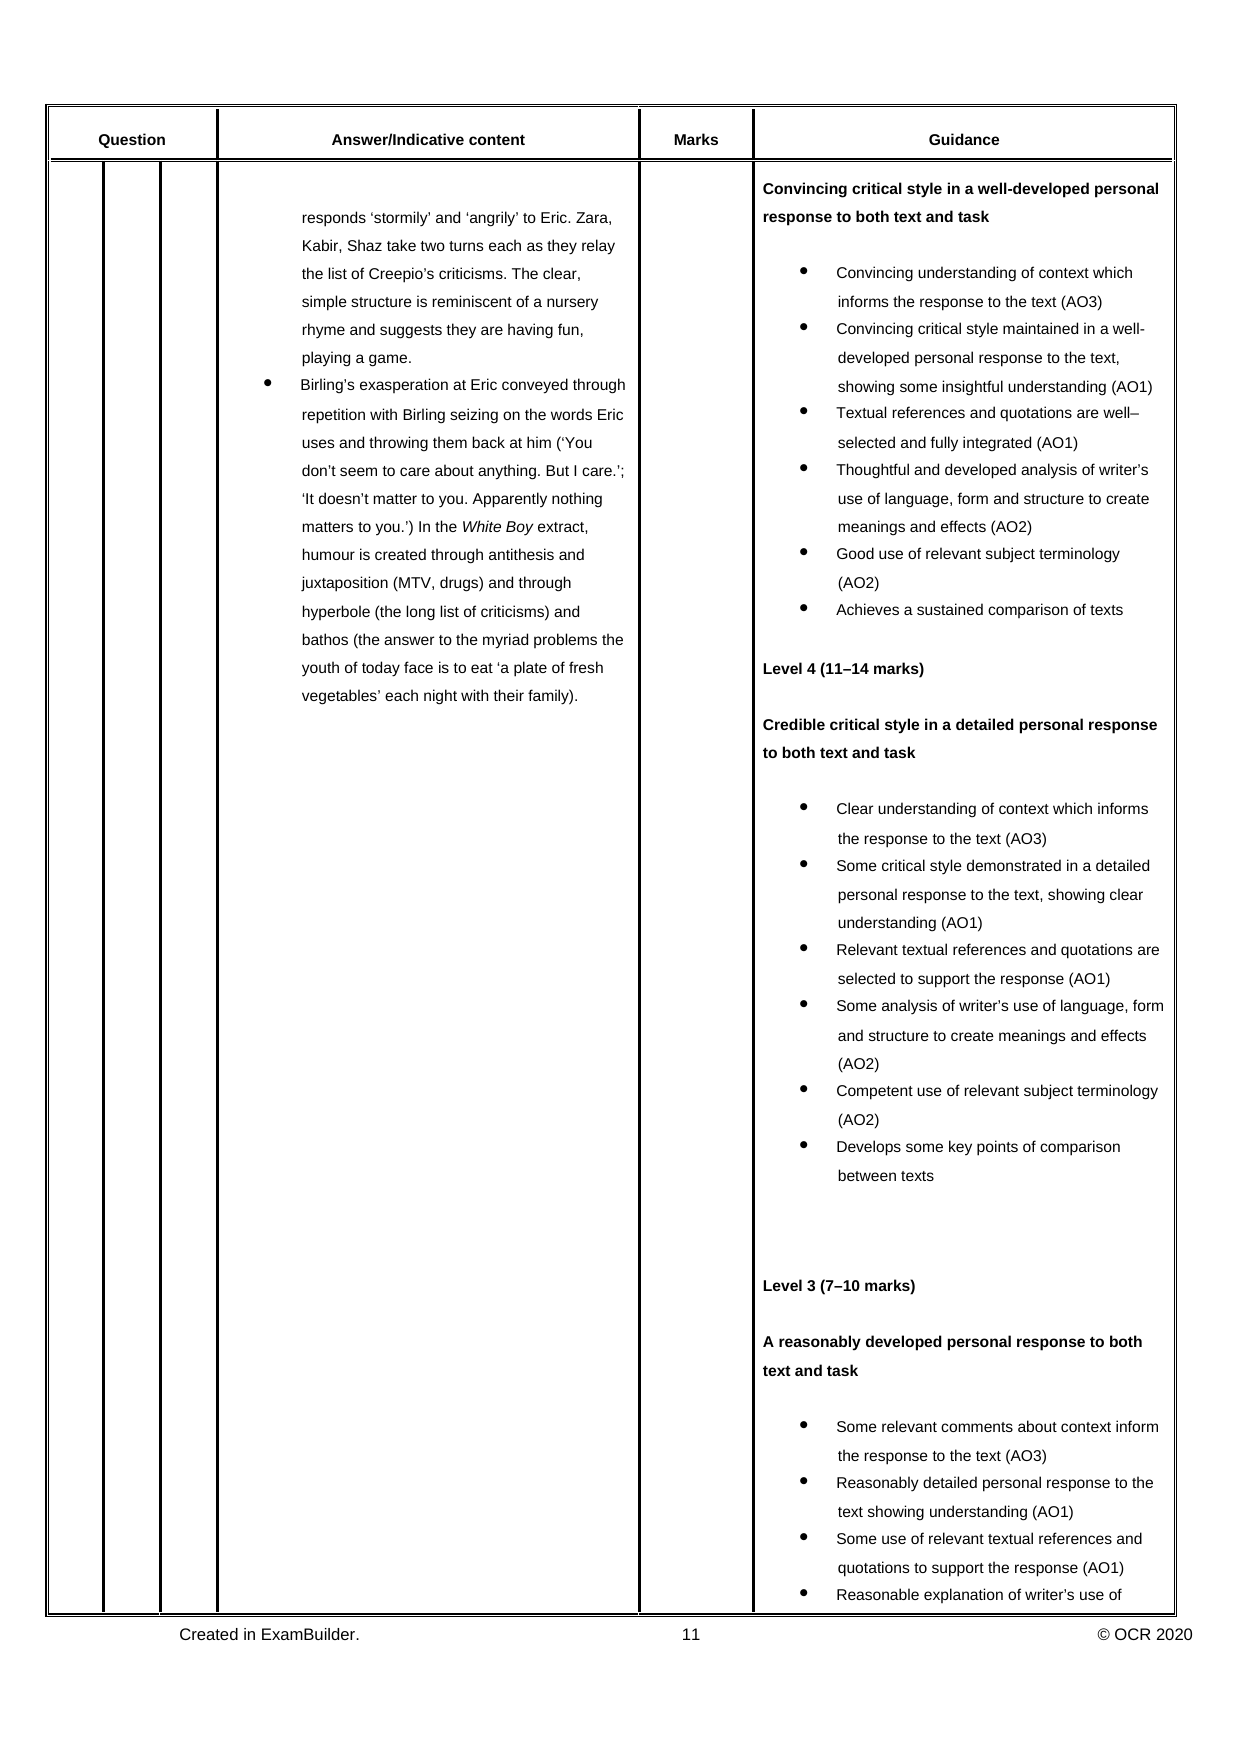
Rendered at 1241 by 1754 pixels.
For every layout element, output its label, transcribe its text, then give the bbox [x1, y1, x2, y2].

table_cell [217, 162, 639, 1613]
table_header Answer/Indicative content [217, 105, 639, 158]
table_header Marks [639, 107, 753, 158]
table_cell [160, 162, 217, 1613]
table_header Guidance [753, 107, 1174, 158]
table_cell 2 [49, 158, 103, 1613]
table_header Question [49, 107, 217, 158]
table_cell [753, 158, 1174, 1613]
table_cell 20 [639, 162, 753, 1613]
table_cell a [103, 162, 160, 1613]
